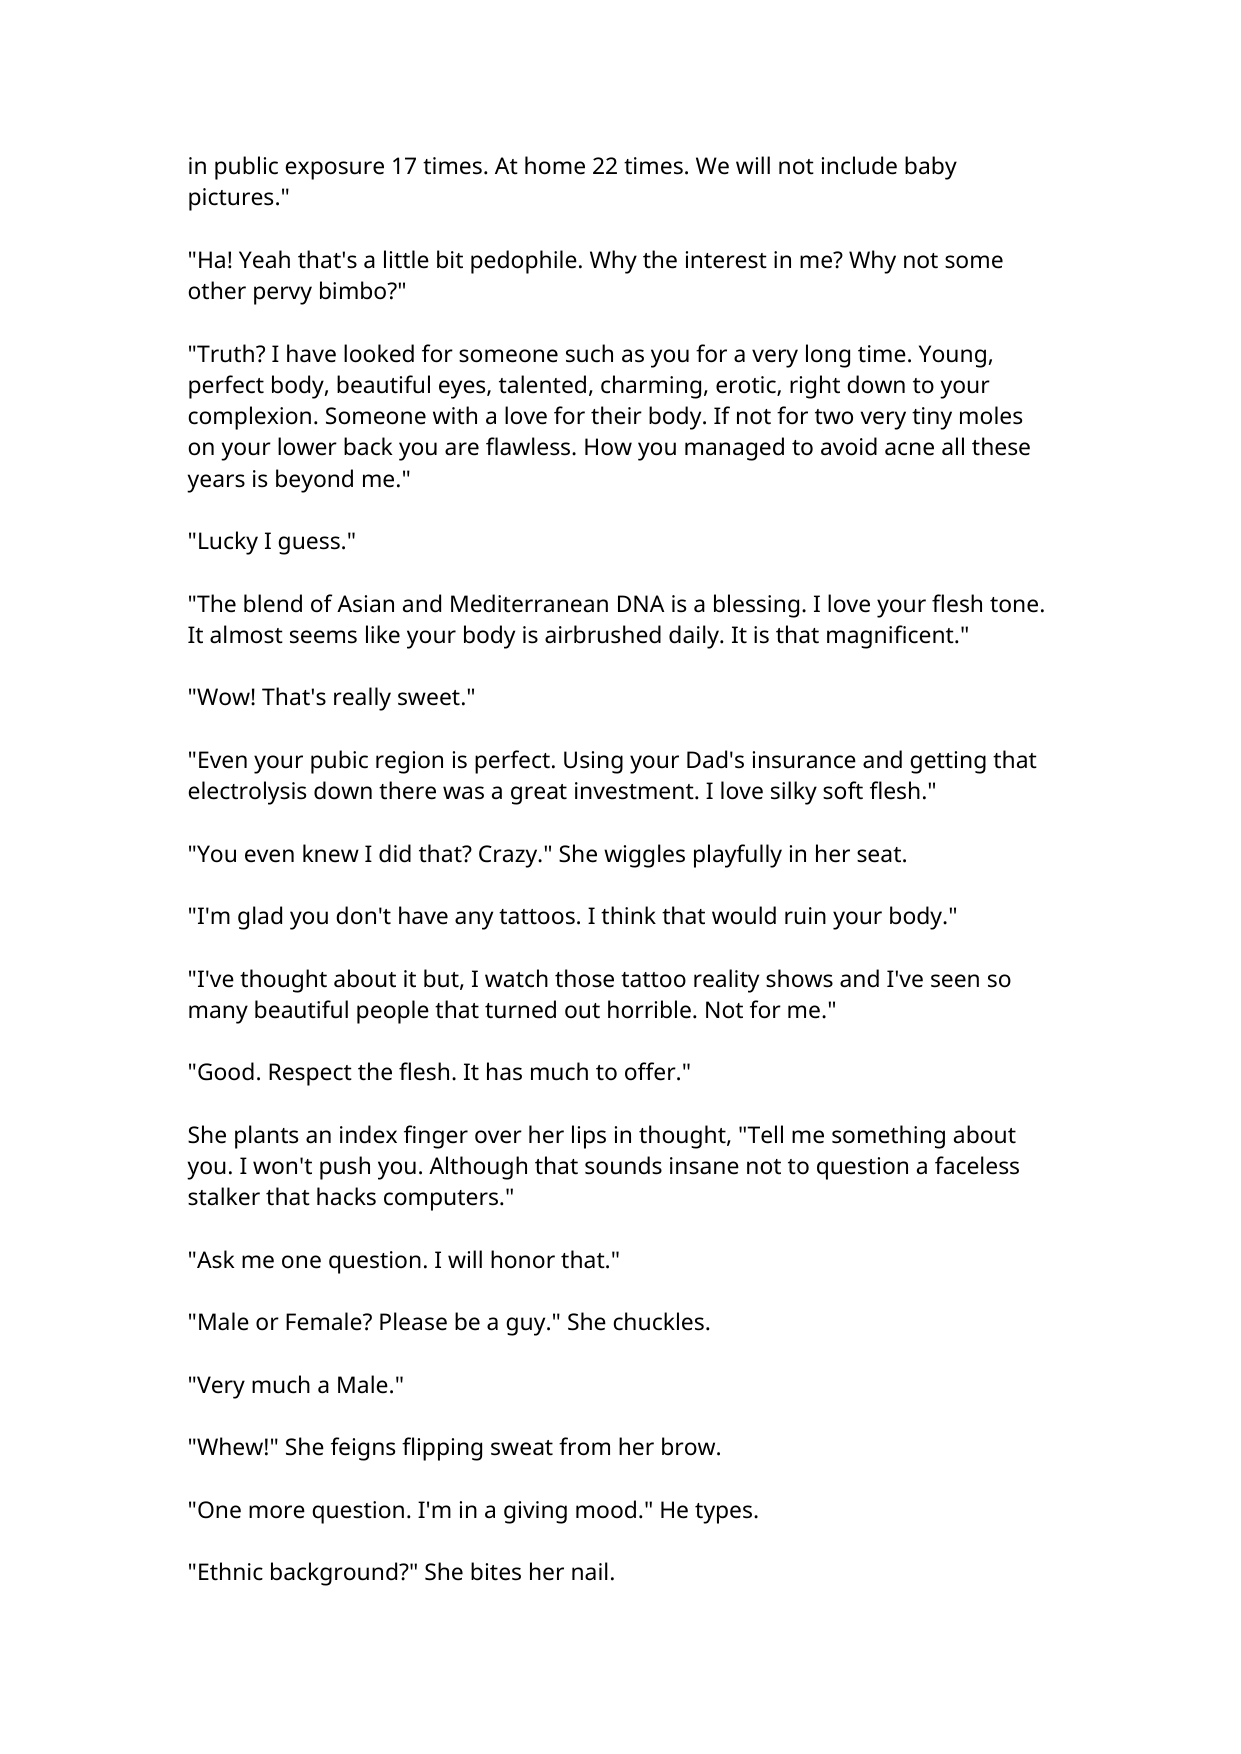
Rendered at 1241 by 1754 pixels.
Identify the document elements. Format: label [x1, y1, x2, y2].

text [187, 150, 1053, 1587]
